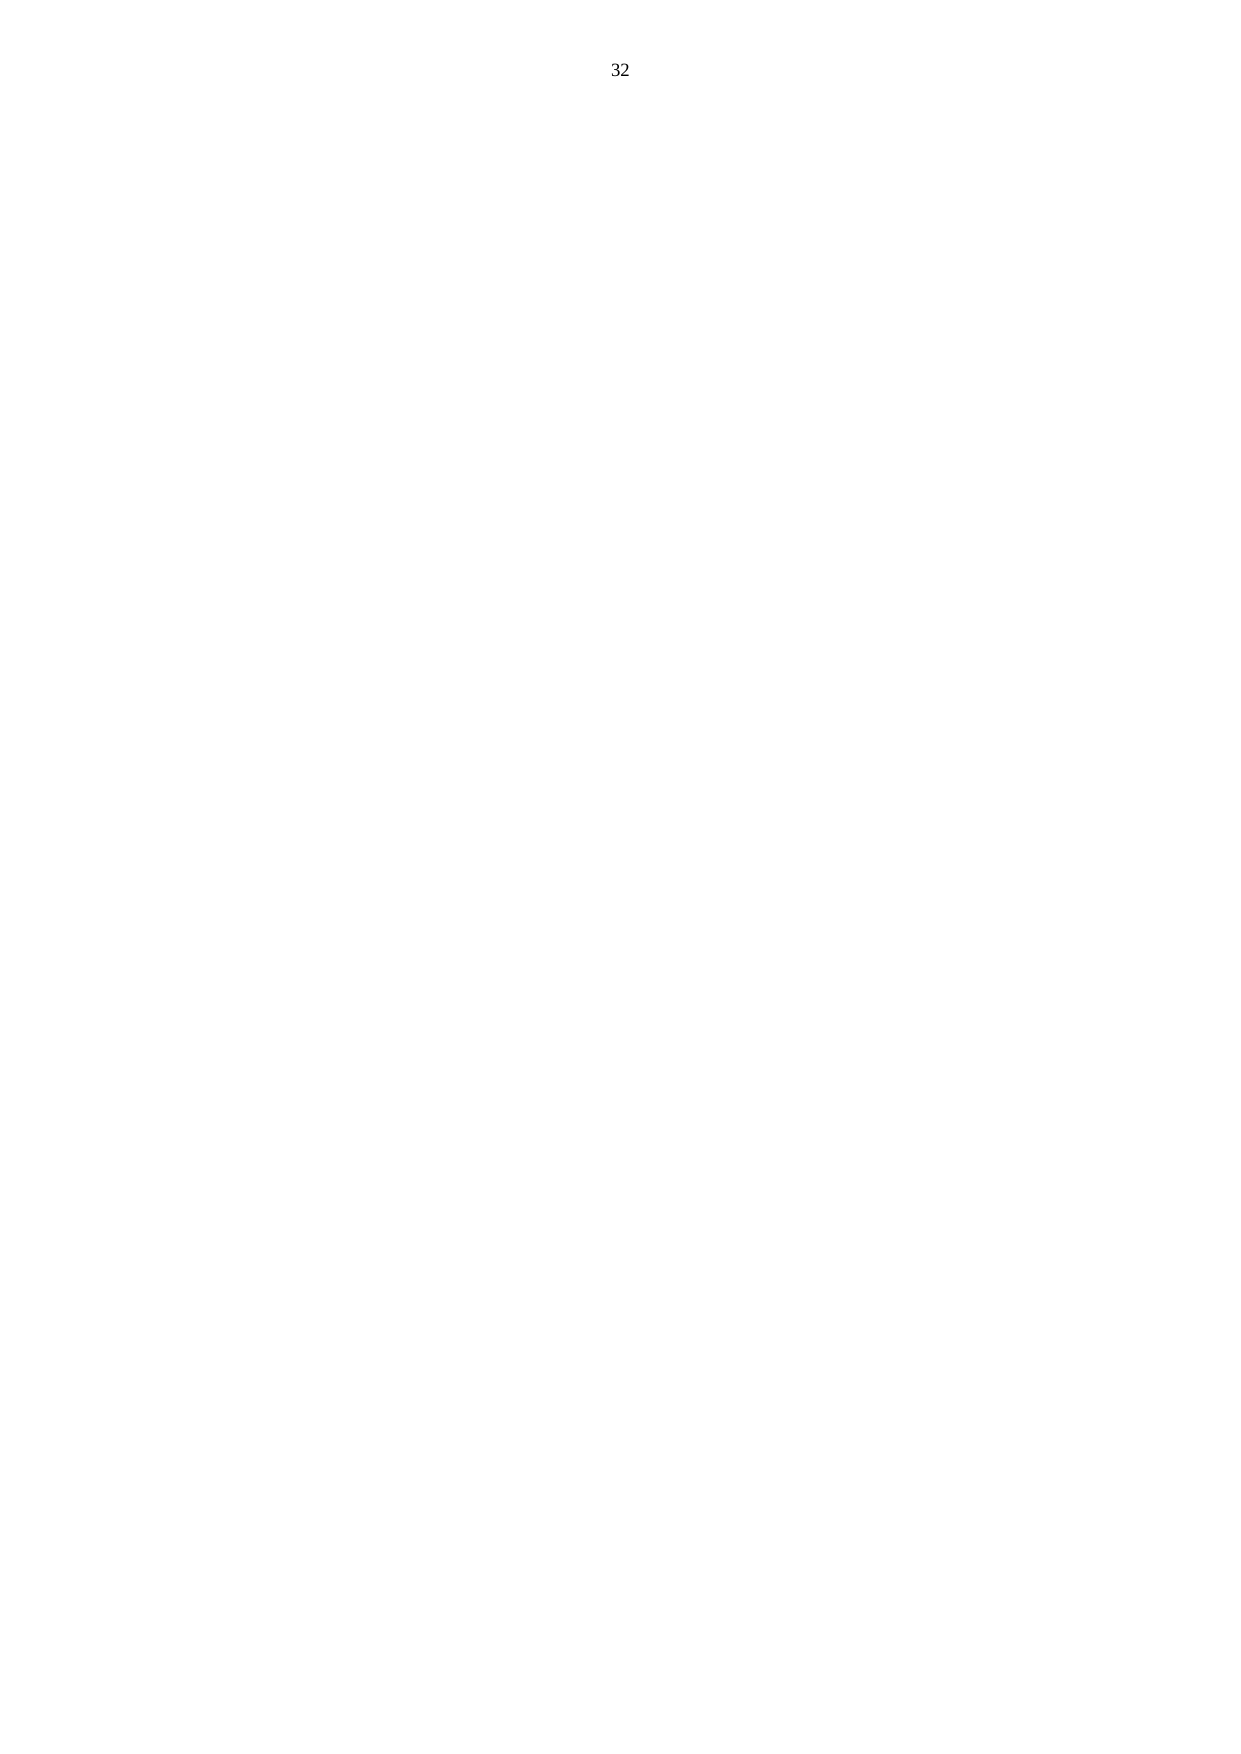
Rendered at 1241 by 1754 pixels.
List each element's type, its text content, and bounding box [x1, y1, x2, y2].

text 32 [25, 58, 1215, 80]
